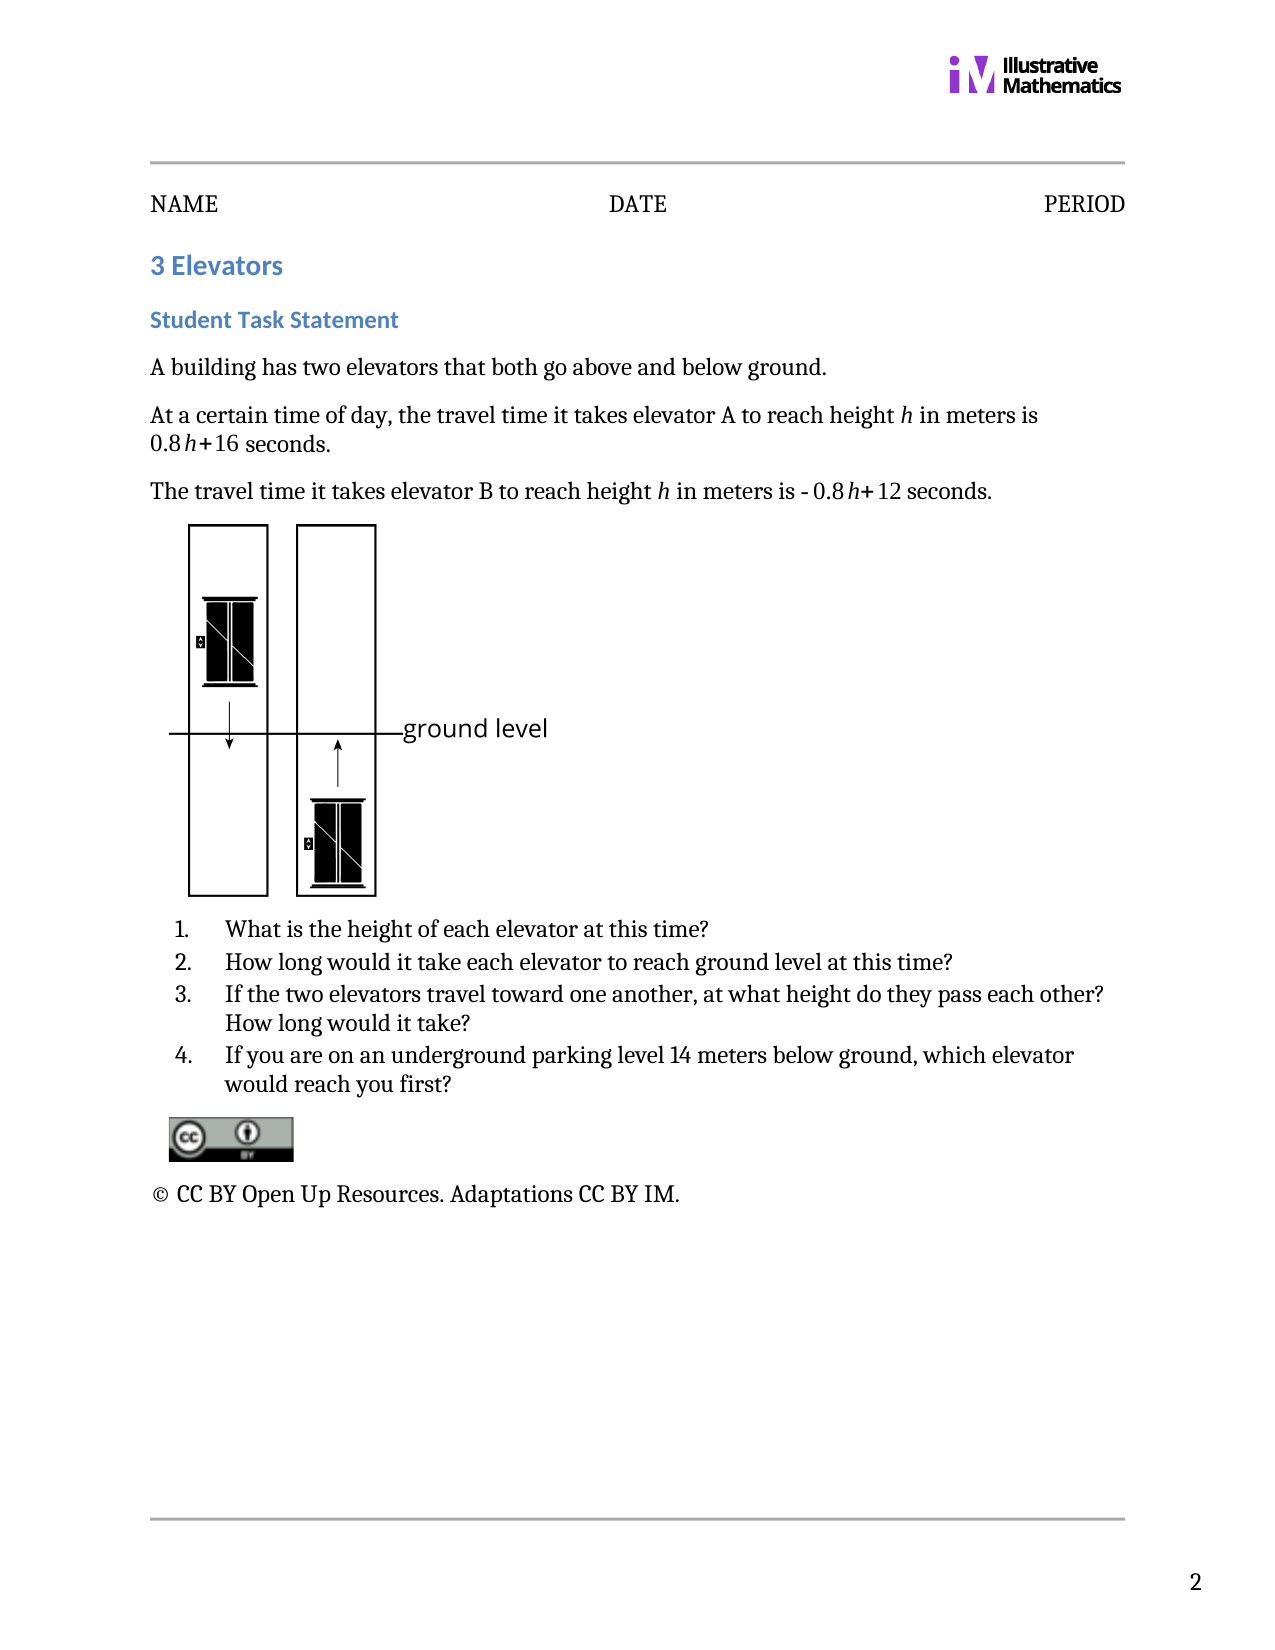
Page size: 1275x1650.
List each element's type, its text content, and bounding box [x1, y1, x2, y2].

list If the two elevators travel toward one another, at what height do they pass each other? How long would it take? [175, 980, 1125, 1037]
picture [168, 524, 548, 897]
list If you are on an underground parking level 14 meters below ground, which elevator would reach you first? [175, 1041, 1125, 1099]
picture [949, 55, 1121, 93]
text At a certain time of day, the travel time it takes elevator A to reach height in meters is seconds. [150, 401, 1125, 458]
list What is the height of each elevator at this time? [175, 915, 1125, 944]
text A building has two elevators that both go above and below ground. [150, 353, 1125, 382]
text © CC BY Open Up Resources. Adaptations CC BY IM. [150, 1180, 1125, 1209]
subtitle Student Task Statement [150, 304, 1125, 334]
text The travel time it takes elevator B to reach height in meters is seconds. [150, 477, 1125, 506]
picture [168, 1117, 294, 1162]
subtitle 3 Elevators [150, 247, 1125, 283]
list How long would it take each elevator to reach ground level at this time? [175, 947, 1125, 976]
